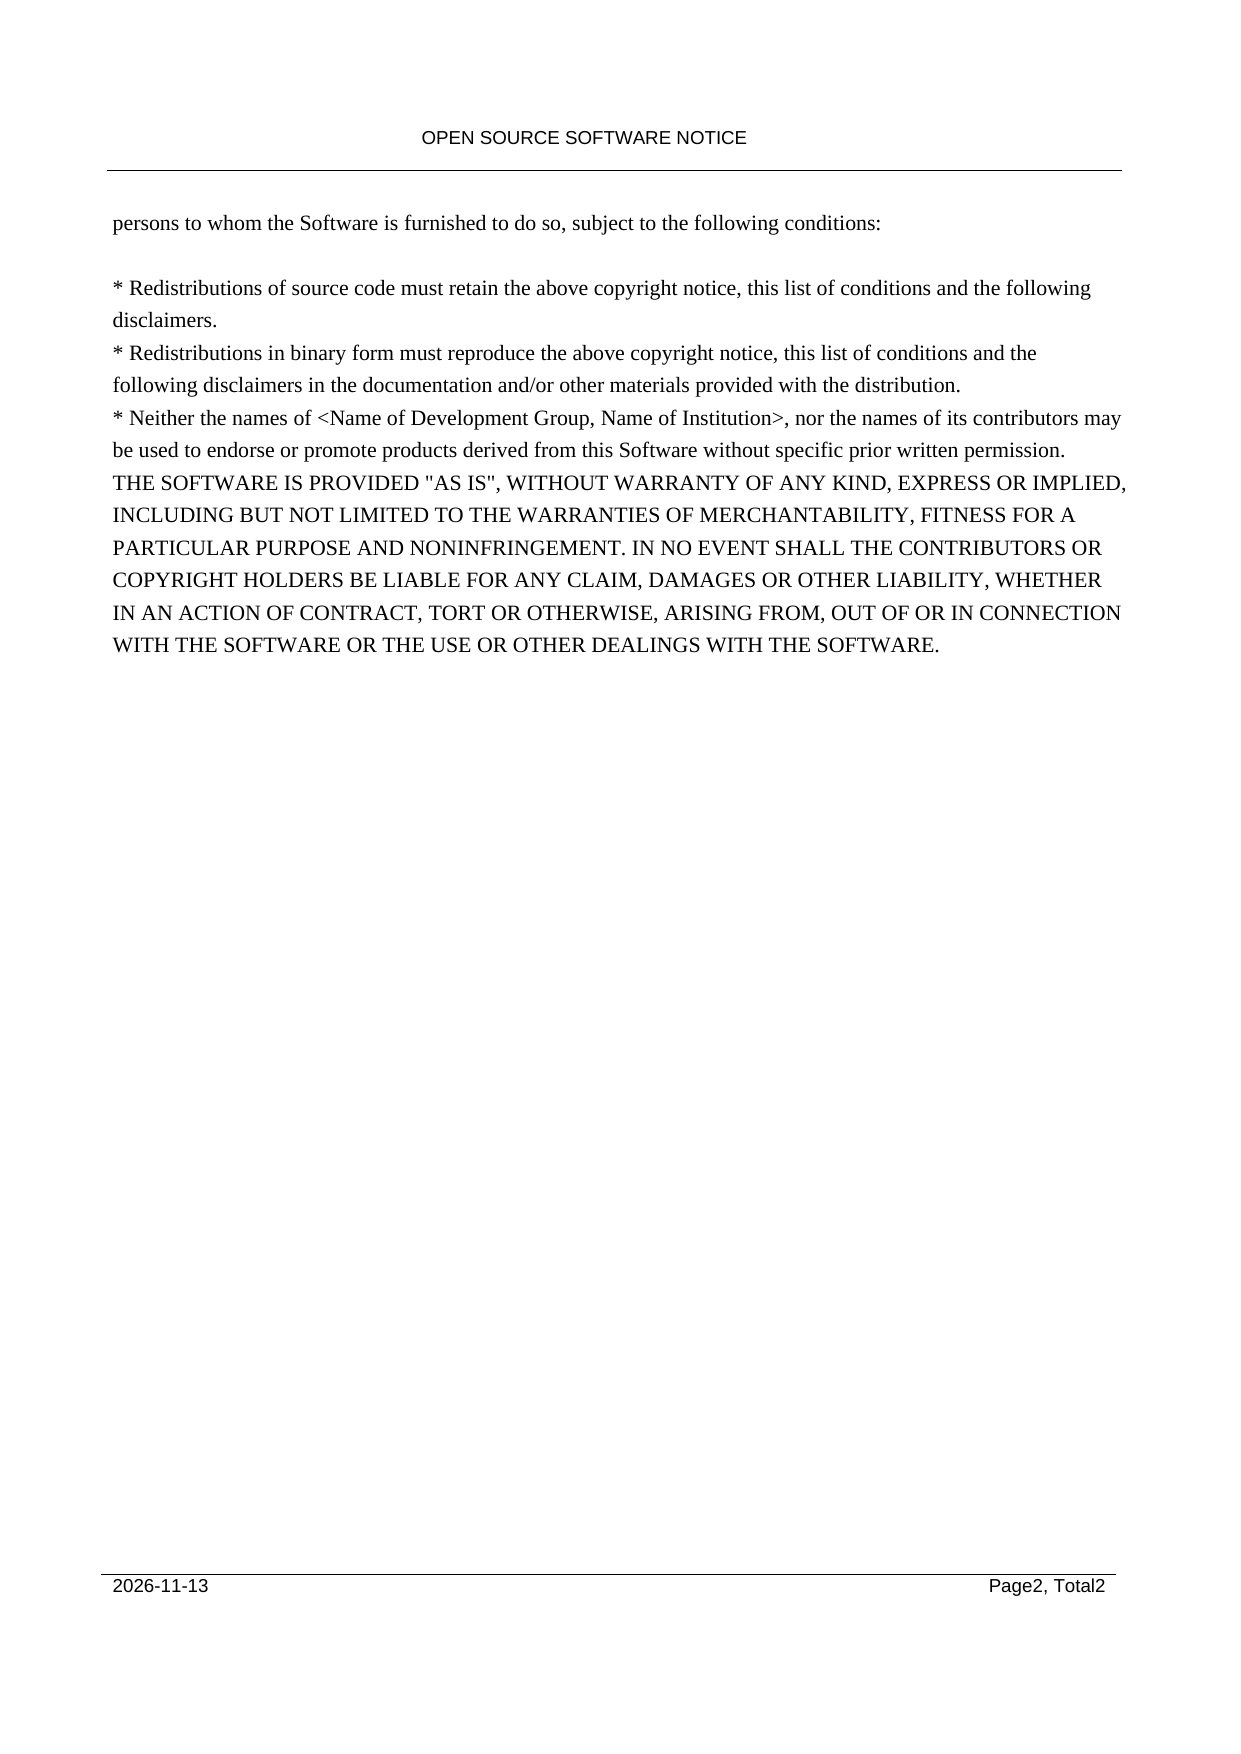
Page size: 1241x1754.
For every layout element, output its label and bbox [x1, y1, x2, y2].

text [112, 206, 1128, 661]
